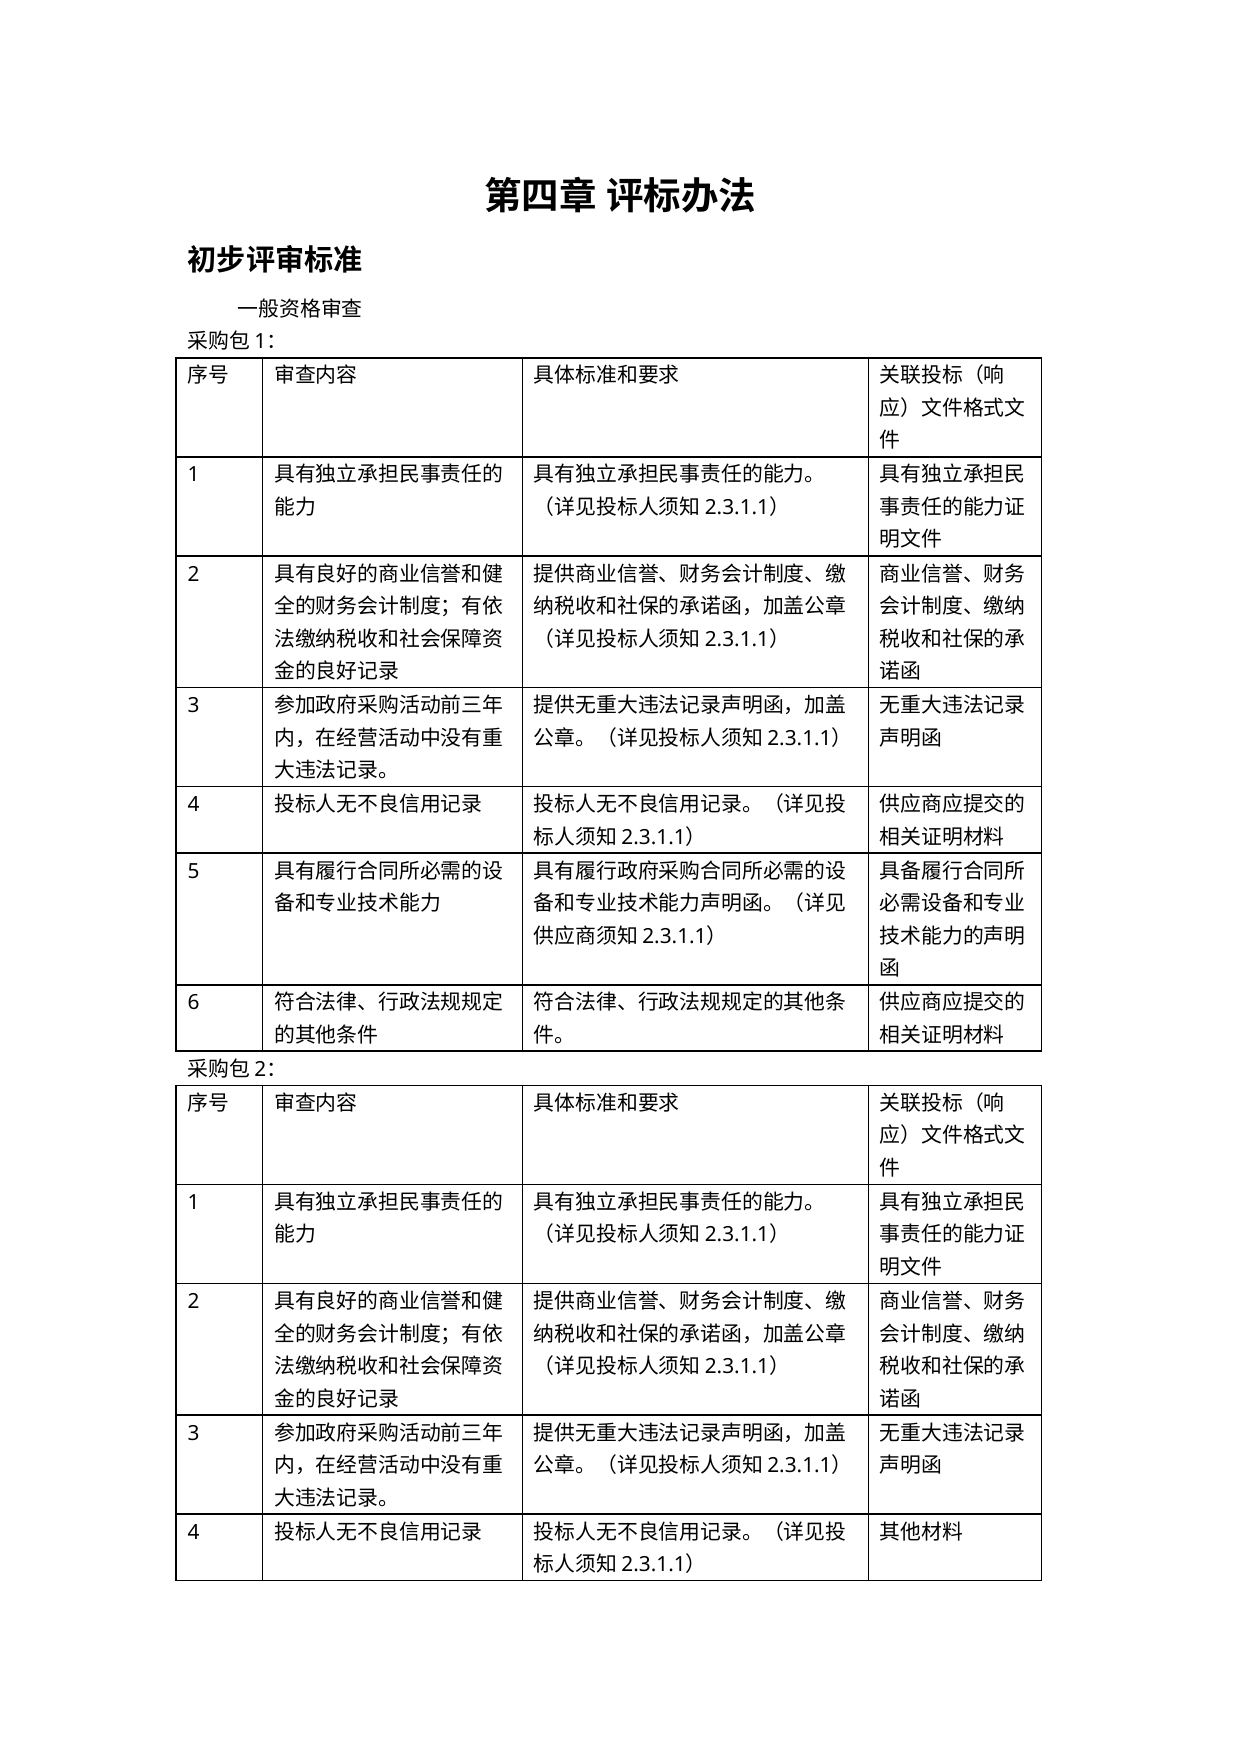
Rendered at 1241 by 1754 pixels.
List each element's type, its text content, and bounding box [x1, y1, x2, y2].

table_cell 供应商应提交的相关证明材料 [869, 986, 1041, 1050]
table_cell 具有独立承担民事责任的能力证明文件 [869, 1185, 1041, 1283]
table_cell 提供无重大违法记录声明函，加盖公章。（详见投标人须知2.3.1.1） [523, 688, 868, 786]
table_cell 提供无重大违法记录声明函，加盖公章。（详见投标人须知2.3.1.1） [523, 1416, 868, 1513]
table_cell 2 [177, 557, 262, 687]
table_cell 具有良好的商业信誉和健全的财务会计制度；有依法缴纳税收和社会保障资金的良好记录 [263, 1284, 522, 1414]
table_cell 4 [177, 1515, 262, 1580]
table_cell 提供商业信誉、财务会计制度、缴纳税收和社保的承诺函，加盖公章（详见投标人须知2.3.1.1） [523, 557, 868, 687]
table_cell 符合法律、行政法规规定的其他条件。 [523, 986, 868, 1050]
table_header 序号 [177, 1086, 262, 1183]
table_header 审查内容 [263, 1086, 522, 1183]
table_header 具体标准和要求 [523, 1086, 868, 1183]
table_header 具体标准和要求 [523, 359, 868, 456]
table_cell 其他材料 [869, 1515, 1041, 1580]
table_header 序号 [177, 359, 262, 456]
text 第四章 评标办法 [187, 162, 1053, 227]
table_cell 投标人无不良信用记录。（详见投标人须知2.3.1.1） [523, 1515, 868, 1580]
table_cell 参加政府采购活动前三年内，在经营活动中没有重大违法记录。 [263, 688, 522, 786]
table_header 关联投标（响应）文件格式文件 [869, 1086, 1041, 1183]
table_cell 无重大违法记录声明函 [869, 1416, 1041, 1513]
table_cell 商业信誉、财务会计制度、缴纳税收和社保的承诺函 [869, 557, 1041, 687]
table_cell 6 [177, 986, 262, 1050]
table_header 关联投标（响应）文件格式文件 [869, 359, 1041, 456]
table_cell 具有履行合同所必需的设备和专业技术能力 [263, 854, 522, 984]
table_cell 商业信誉、财务会计制度、缴纳税收和社保的承诺函 [869, 1284, 1041, 1414]
table_cell 具备履行合同所必需设备和专业技术能力的声明函 [869, 854, 1041, 984]
table_cell 5 [177, 854, 262, 984]
table_cell 符合法律、行政法规规定的其他条件 [263, 986, 522, 1050]
table_cell 投标人无不良信用记录 [263, 1515, 522, 1580]
table_cell 4 [177, 787, 262, 852]
table_cell 1 [177, 458, 262, 555]
table_cell 投标人无不良信用记录 [263, 787, 522, 852]
text 采购包2： [187, 1052, 1053, 1084]
text 采购包1： [187, 324, 1053, 357]
table_cell 具有履行政府采购合同所必需的设备和专业技术能力声明函。（详见供应商须知2.3.1.1） [523, 854, 868, 984]
table_cell 2 [177, 1284, 262, 1414]
text 一般资格审查 [187, 292, 1053, 324]
table_cell 具有良好的商业信誉和健全的财务会计制度；有依法缴纳税收和社会保障资金的良好记录 [263, 557, 522, 687]
table_cell 提供商业信誉、财务会计制度、缴纳税收和社保的承诺函，加盖公章（详见投标人须知2.3.1.1） [523, 1284, 868, 1414]
table_cell 具有独立承担民事责任的能力 [263, 1185, 522, 1283]
table_cell 具有独立承担民事责任的能力证明文件 [869, 458, 1041, 555]
table_cell 供应商应提交的相关证明材料 [869, 787, 1041, 852]
table_cell 投标人无不良信用记录。（详见投标人须知2.3.1.1） [523, 787, 868, 852]
table_cell 1 [177, 1185, 262, 1283]
table_header 审查内容 [263, 359, 522, 456]
table_cell 具有独立承担民事责任的能力 [263, 458, 522, 555]
table_cell 具有独立承担民事责任的能力。（详见投标人须知2.3.1.1） [523, 1185, 868, 1283]
table_cell 3 [177, 688, 262, 786]
table_cell 3 [177, 1416, 262, 1513]
table_cell 无重大违法记录声明函 [869, 688, 1041, 786]
table_cell 参加政府采购活动前三年内，在经营活动中没有重大违法记录。 [263, 1416, 522, 1513]
table_cell 具有独立承担民事责任的能力。（详见投标人须知2.3.1.1） [523, 458, 868, 555]
text 初步评审标准 [187, 227, 1053, 292]
